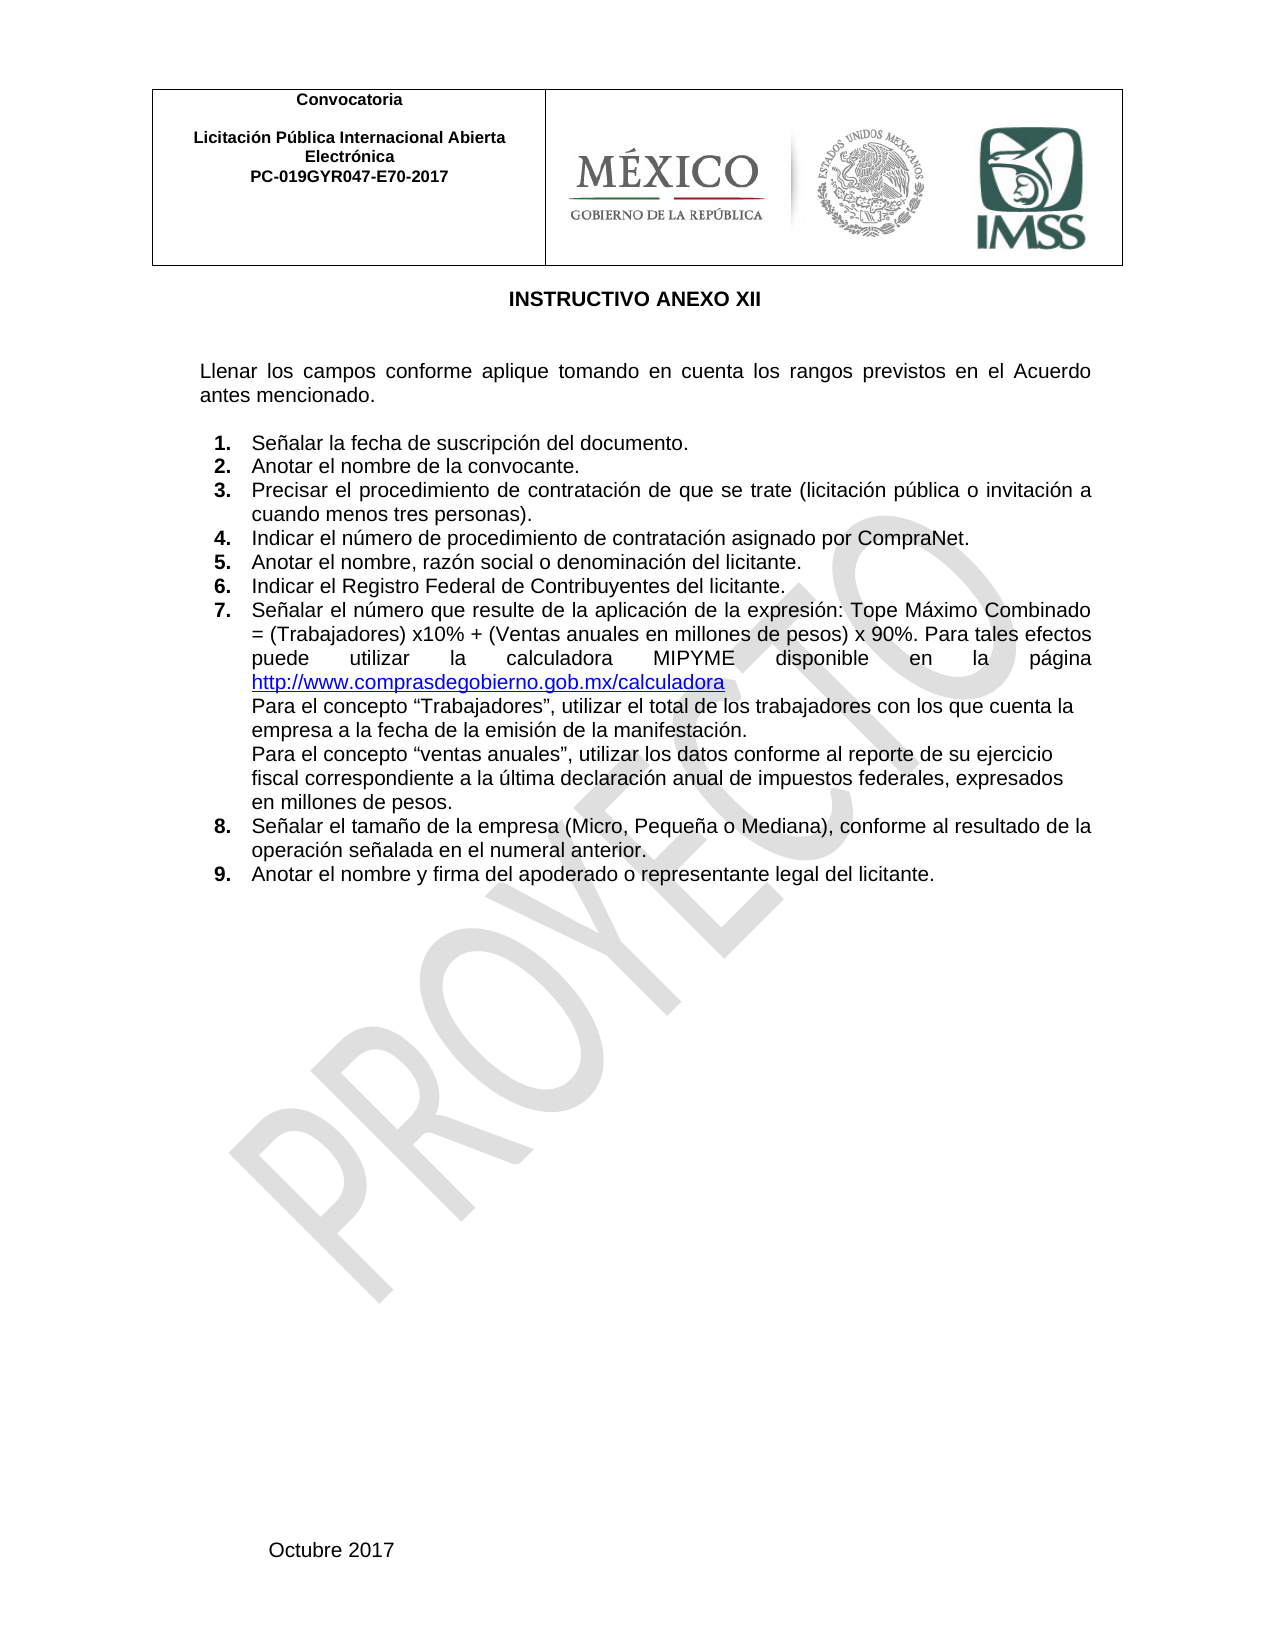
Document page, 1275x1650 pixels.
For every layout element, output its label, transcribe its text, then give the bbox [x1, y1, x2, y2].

list Señalar la fecha de suscripción del documento. [214, 430, 1093, 454]
list Anotar el nombre de la convocante. [214, 454, 1093, 478]
list Señalar el número que resulte de la aplicación de la expresión: Tope Máximo Combinado = (Trabajadores) x10% + (Ventas anuales en millones de pesos) x 90%. Para tales efectos puede utilizar la calculadora MIPYME disponible en la página http://www.comprasdegobierno.gob.mx/calculadora [214, 598, 1093, 694]
list Indicar el Registro Federal de Contribuyentes del licitante. [214, 574, 1093, 598]
list Señalar el tamaño de la empresa (Micro, Pequeña o Mediana), conforme al resultado de la operación señalada en el numeral anterior. [214, 814, 1093, 862]
list Indicar el número de procedimiento de contratación asignado por CompraNet. [214, 526, 1093, 550]
list Anotar el nombre y firma del apoderado o representante legal del licitante. [214, 862, 1093, 886]
text Para el concepto “ventas anuales”, utilizar los datos conforme al reporte de su ejercicio fiscal correspondiente a la última declaración anual de impuestos federales, expresados en millones de pesos. [251, 742, 1093, 814]
text Para el concepto “Trabajadores”, utilizar el total de los trabajadores con los que cuenta la empresa a la fecha de la emisión de la manifestación. [251, 694, 1093, 742]
picture [567, 116, 928, 248]
text Llenar los campos conforme aplique tomando en cuenta los rangos previstos en el Acuerdo antes mencionado. [199, 358, 1093, 406]
list Anotar el nombre, razón social o denominación del licitante. [214, 550, 1093, 574]
picture [972, 117, 1087, 256]
text INSTRUCTIVO ANEXO XII [177, 287, 1093, 311]
list Precisar el procedimiento de contratación de que se trate (licitación pública o invitación a cuando menos tres personas). [214, 478, 1093, 526]
